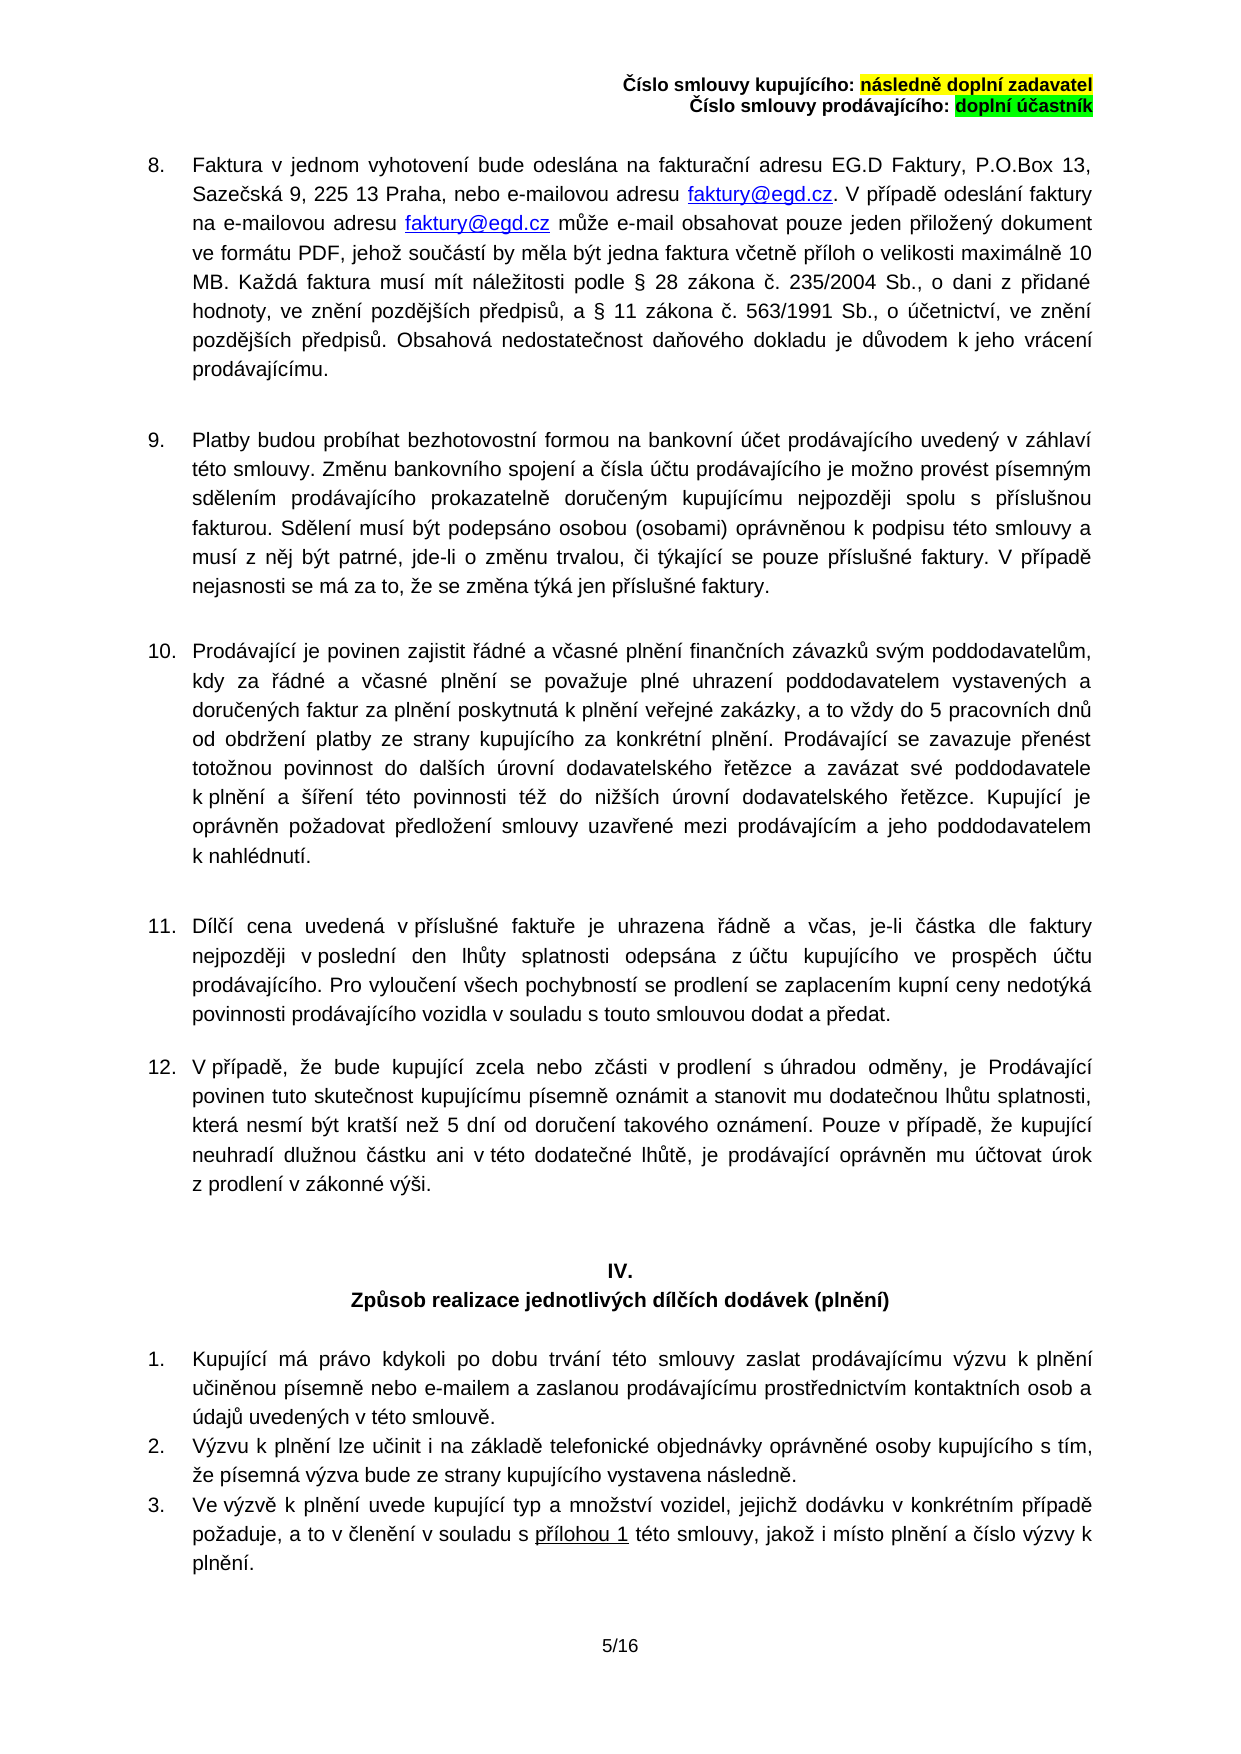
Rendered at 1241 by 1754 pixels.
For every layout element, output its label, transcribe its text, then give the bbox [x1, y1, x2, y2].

text IV. [148, 1254, 1093, 1283]
list Ve výzvě k plnění uvede kupující typ a množství vozidel, jejichž dodávku v konkrétním případě požaduje, a to v členění v souladu s přílohou 1 této smlouvy, jakož i místo plnění a číslo výzvy k plnění. [148, 1487, 1093, 1575]
list Dílčí cena uvedená v příslušné faktuře je uhrazena řádně a včas, je-li částka dle faktury nejpozději v poslední den lhůty splatnosti odepsána z účtu kupujícího ve prospěch účtu prodávajícího. Pro vyloučení všech pochybností se prodlení se zaplacením kupní ceny nedotýká povinnosti prodávajícího vozidla v souladu s touto smlouvou dodat a předat. [148, 909, 1093, 1026]
list Platby budou probíhat bezhotovostní formou na bankovní účet prodávajícího uvedený v záhlaví této smlouvy. Změnu bankovního spojení a čísla účtu prodávajícího je možno provést písemným sdělením prodávajícího prokazatelně doručeným kupujícímu nejpozději spolu s příslušnou fakturou. Sdělení musí být podepsáno osobou (osobami) oprávněnou k podpisu této smlouvy a musí z něj být patrné, jde-li o změnu trvalou, či týkající se pouze příslušné faktury. V případě nejasnosti se má za to, že se změna týká jen příslušné faktury. [148, 423, 1093, 598]
list V případě, že bude kupující zcela nebo zčásti v prodlení s úhradou odměny, je Prodávající povinen tuto skutečnost kupujícímu písemně oznámit a stanovit mu dodatečnou lhůtu splatnosti, která nesmí být kratší než 5 dní od doručení takového oznámení. Pouze v případě, že kupující neuhradí dlužnou částku ani v této dodatečné lhůtě, je prodávající oprávněn mu účtovat úrok z prodlení v zákonné výši. [148, 1050, 1093, 1196]
list Výzvu k plnění lze učinit i na základě telefonické objednávky oprávněné osoby kupujícího s tím, že písemná výzva bude ze strany kupujícího vystavena následně. [148, 1429, 1093, 1487]
list Prodávající je povinen zajistit řádné a včasné plnění finančních závazků svým poddodavatelům, kdy za řádné a včasné plnění se považuje plné uhrazení poddodavatelem vystavených a doručených faktur za plnění poskytnutá k plnění veřejné zakázky, a to vždy do 5 pracovních dnů od obdržení platby ze strany kupujícího za konkrétní plnění. Prodávající se zavazuje přenést totožnou povinnost do dalších úrovní dodavatelského řetězce a zavázat své poddodavatele k plnění a šíření této povinnosti též do nižších úrovní dodavatelského řetězce. Kupující je oprávněn požadovat předložení smlouvy uzavřené mezi prodávajícím a jeho poddodavatelem k nahlédnutí. [148, 634, 1093, 867]
list Faktura v jednom vyhotovení bude odeslána na fakturační adresu EG.D Faktury, P.O.Box 13, Sazečská 9, 225 13 Praha, nebo e-mailovou adresu faktury@egd.cz. V případě odeslání faktury na e-mailovou adresu faktury@egd.cz může e-mail obsahovat pouze jeden přiložený dokument ve formátu PDF, jehož součástí by měla být jedna faktura včetně příloh o velikosti maximálně 10 MB. Každá faktura musí mít náležitosti podle § 28 zákona č. 235/2004 Sb., o dani z přidané hodnoty, ve znění pozdějších předpisů, a § 11 zákona č. 563/1991 Sb., o účetnictví, ve znění pozdějších předpisů. Obsahová nedostatečnost daňového dokladu je důvodem k jeho vrácení prodávajícímu. [148, 148, 1093, 381]
list Kupující má právo kdykoli po dobu trvání této smlouvy zaslat prodávajícímu výzvu k plnění učiněnou písemně nebo e-mailem a zaslanou prodávajícímu prostřednictvím kontaktních osob a údajů uvedených v této smlouvě. [148, 1341, 1093, 1429]
text Způsob realizace jednotlivých dílčích dodávek (plnění) [148, 1283, 1093, 1312]
